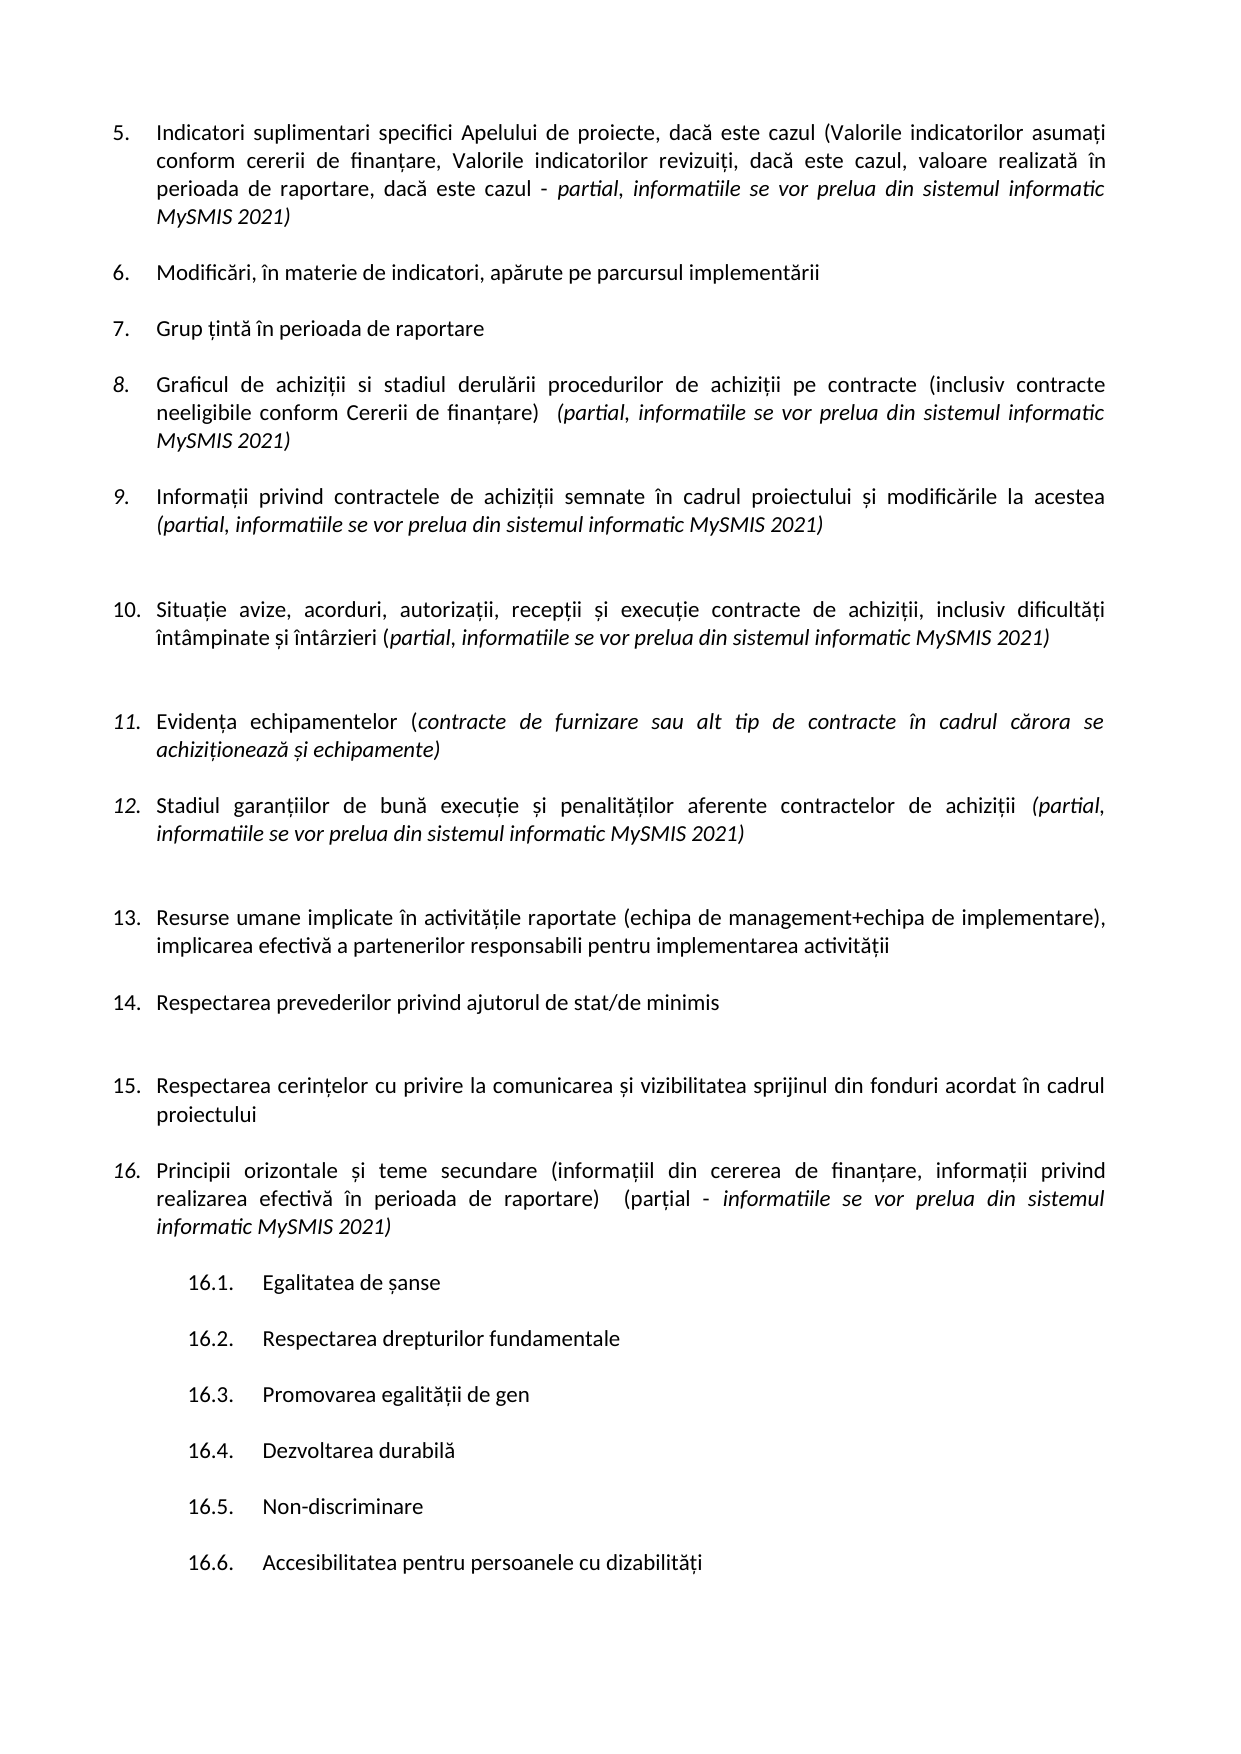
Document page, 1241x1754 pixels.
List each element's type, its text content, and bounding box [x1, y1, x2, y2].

list Indicatori suplimentari specifici Apelului de proiecte, dacă este cazul (Valorile indicatorilor asumați conform cererii de finanțare, Valorile indicatorilor revizuiți, dacă este cazul, valoare realizată în perioada de raportare, dacă este cazul - partial, informatiile se vor prelua din sistemul informatic MySMIS 2021) [112, 118, 1107, 230]
list Principii orizontale și teme secundare (informațiil din cererea de finanțare, informații privind realizarea efectivă în perioada de raportare) (parțial - informatiile se vor prelua din sistemul informatic MySMIS 2021) [112, 1156, 1107, 1240]
list Accesibilitatea pentru persoanele cu dizabilități [187, 1548, 1107, 1576]
list Non-discriminare [187, 1492, 1107, 1520]
list Situație avize, acorduri, autorizații, recepții și execuție contracte de achiziții, inclusiv dificultăți întâmpinate și întârzieri (partial, informatiile se vor prelua din sistemul informatic MySMIS 2021) [112, 595, 1107, 651]
list Modificări, în materie de indicatori, apărute pe parcursul implementării [112, 258, 1107, 286]
list Resurse umane implicate în activitățile raportate (echipa de management+echipa de implementare), implicarea efectivă a partenerilor responsabili pentru implementarea activității [112, 903, 1107, 959]
list Respectarea prevederilor privind ajutorul de stat/de minimis [112, 988, 1107, 1016]
list Evidența echipamentelor (contracte de furnizare sau alt tip de contracte în cadrul cărora se achiziționează și echipamente) [112, 707, 1107, 763]
list Dezvoltarea durabilă [187, 1436, 1107, 1464]
list Grup țintă în perioada de raportare [112, 314, 1107, 342]
list Informații privind contractele de achiziții semnate în cadrul proiectului și modificările la acestea (partial, informatiile se vor prelua din sistemul informatic MySMIS 2021) [112, 482, 1107, 538]
list Respectarea cerințelor cu privire la comunicarea și vizibilitatea sprijinul din fonduri acordat în cadrul proiectului [112, 1072, 1107, 1128]
list Stadiul garanțiilor de bună execuție și penalităților aferente contractelor de achiziții (partial, informatiile se vor prelua din sistemul informatic MySMIS 2021) [112, 791, 1107, 847]
list Graficul de achiziții si stadiul derulării procedurilor de achiziții pe contracte (inclusiv contracte neeligibile conform Cererii de finanțare) (partial, informatiile se vor prelua din sistemul informatic MySMIS 2021) [112, 370, 1107, 454]
list Promovarea egalității de gen [187, 1380, 1107, 1408]
list Egalitatea de șanse [187, 1268, 1107, 1296]
list Respectarea drepturilor fundamentale [187, 1324, 1107, 1352]
